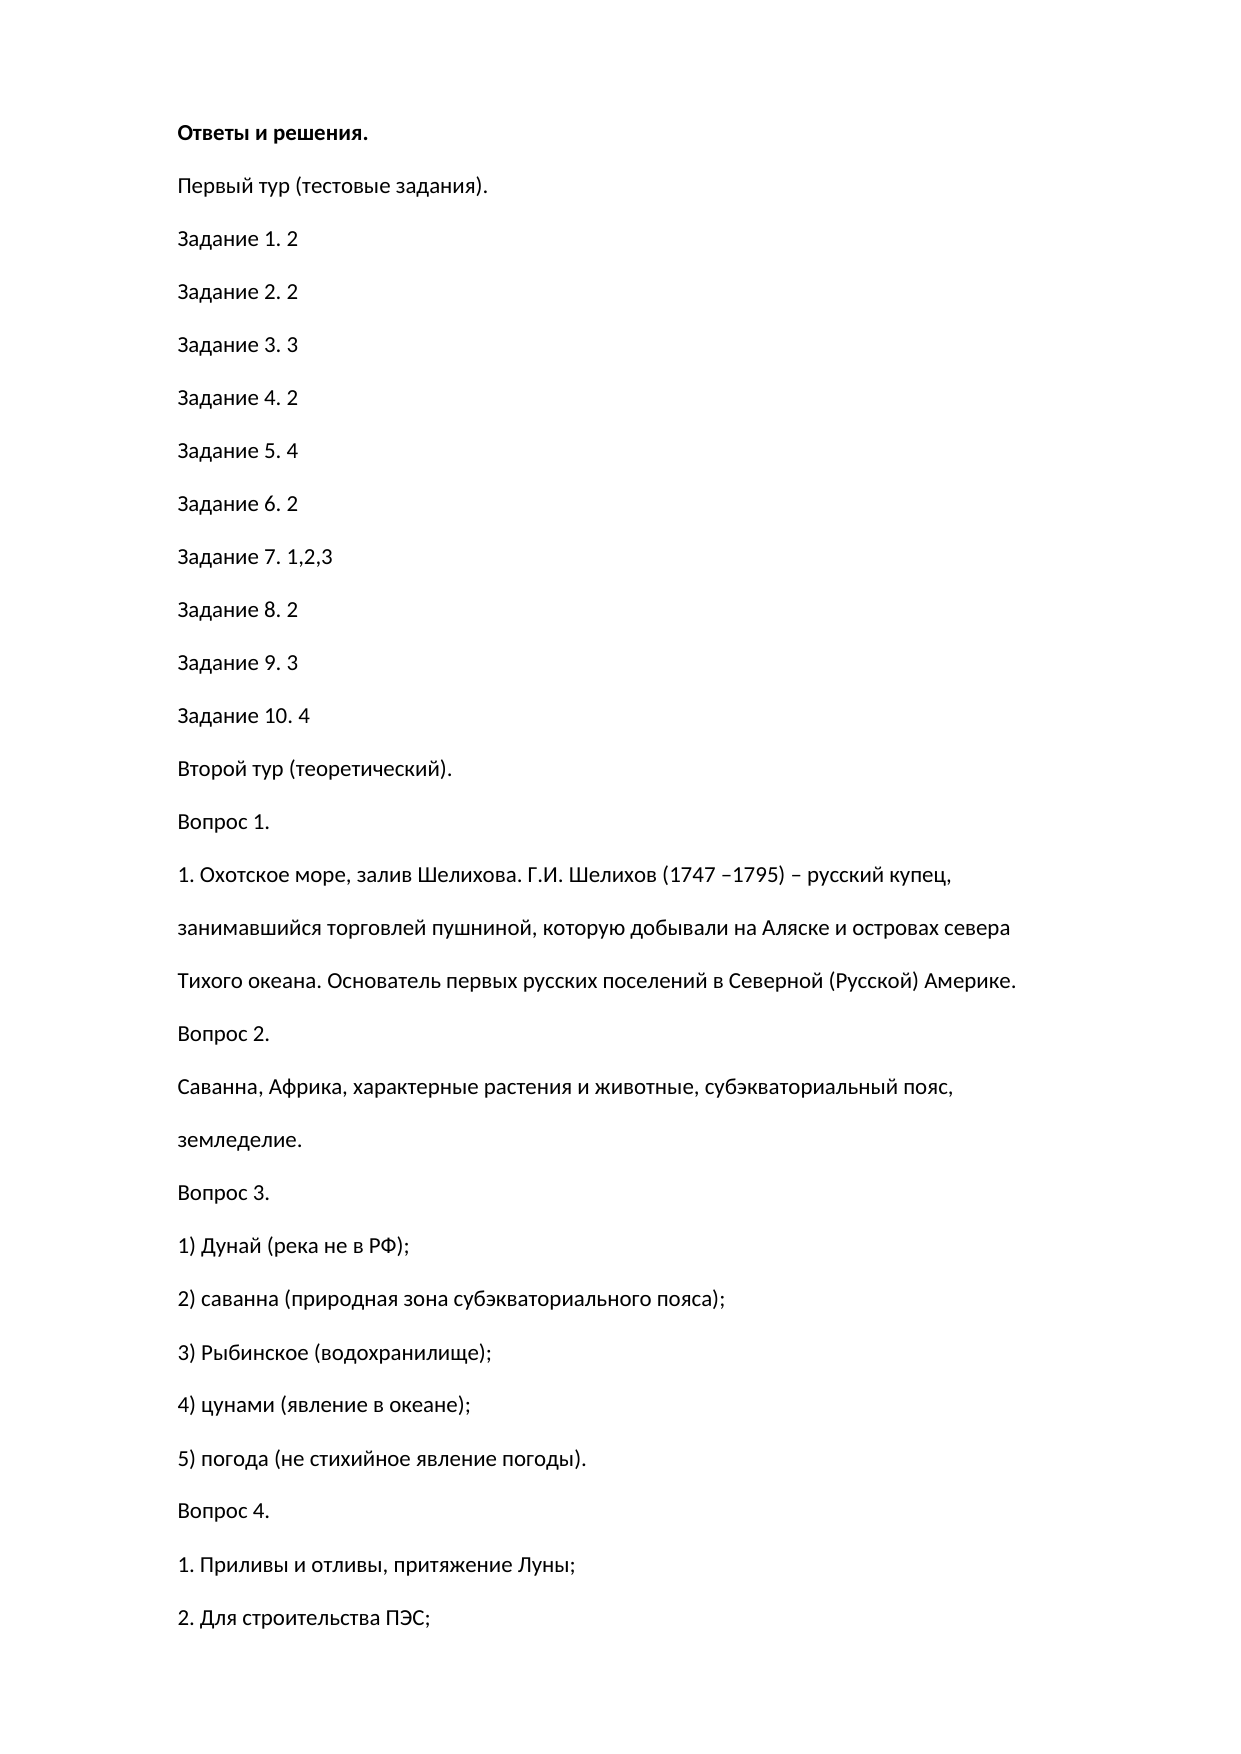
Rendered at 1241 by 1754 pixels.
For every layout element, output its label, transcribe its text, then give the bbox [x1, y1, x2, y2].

text 4) цунами (явление в океане); [177, 1391, 1152, 1419]
text Задание 5. 4 [177, 436, 1152, 464]
text Ответы и решения. [177, 118, 1152, 146]
text Задание 2. 2 [177, 277, 1152, 305]
text занимавшийся торговлей пушниной, которую добывали на Аляске и островах севера [177, 913, 1152, 941]
text Вопрос 1. [177, 807, 1152, 835]
text 2. Для строительства ПЭС; [177, 1603, 1152, 1631]
text 2) саванна (природная зона субэкваториального пояса); [177, 1284, 1152, 1313]
text Саванна, Африка, характерные растения и животные, субэкваториальный пояс, [177, 1072, 1152, 1101]
text Задание 1. 2 [177, 224, 1152, 252]
text Первый тур (тестовые задания). [177, 171, 1152, 199]
text земледелие. [177, 1126, 1152, 1153]
text 1) Дунай (река не в РФ); [177, 1232, 1152, 1259]
text 3) Рыбинское (водохранилище); [177, 1338, 1152, 1366]
text Вопрос 4. [177, 1497, 1152, 1525]
text 1. Приливы и отливы, притяжение Луны; [177, 1550, 1152, 1578]
text Задание 4. 2 [177, 383, 1152, 411]
text Вопрос 2. [177, 1019, 1152, 1047]
text 5) погода (не стихийное явление погоды). [177, 1444, 1152, 1472]
text Задание 8. 2 [177, 595, 1152, 623]
text Тихого океана. Основатель первых русских поселений в Северной (Русской) Америке. [177, 966, 1152, 994]
text Задание 9. 3 [177, 648, 1152, 676]
text Вопрос 3. [177, 1178, 1152, 1207]
text Задание 7. 1,2,3 [177, 542, 1152, 570]
text Задание 6. 2 [177, 489, 1152, 517]
text 1. Охотское море, залив Шелихова. Г.И. Шелихов (1747 –1795) – русский купец, [177, 860, 1152, 888]
text Задание 3. 3 [177, 330, 1152, 358]
text Задание 10. 4 [177, 701, 1152, 729]
text Второй тур (теоретический). [177, 754, 1152, 782]
